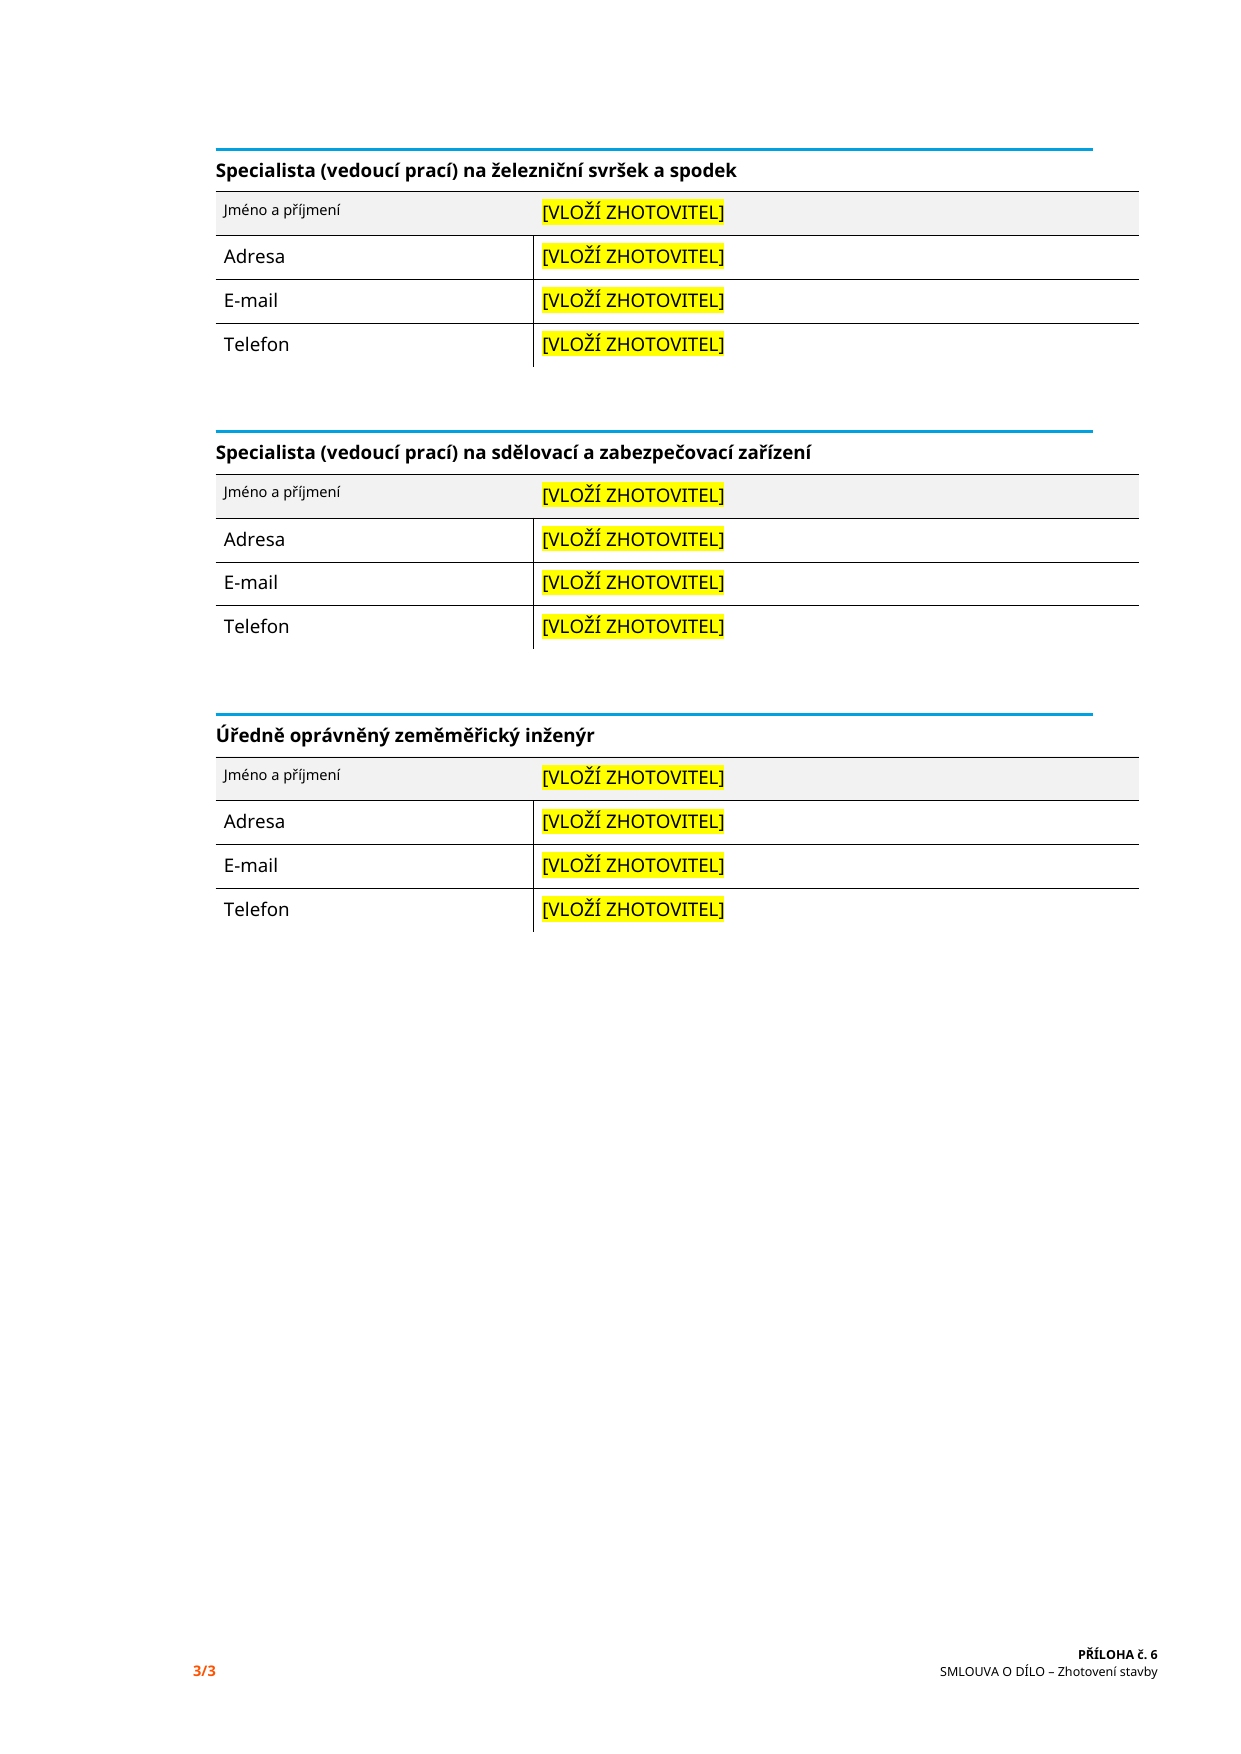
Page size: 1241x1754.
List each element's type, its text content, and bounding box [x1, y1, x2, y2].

table_cell [VLOŽÍ ZHOTOVITEL] [534, 236, 1139, 279]
table_header [VLOŽÍ ZHOTOVITEL] [534, 758, 1139, 800]
table_header [VLOŽÍ ZHOTOVITEL] [534, 475, 1139, 518]
table_cell [VLOŽÍ ZHOTOVITEL] [534, 519, 1139, 561]
table_cell Adresa [216, 519, 533, 561]
text Specialista (vedoucí prací) na železniční svršek a spodek [216, 151, 1093, 182]
table_cell [VLOŽÍ ZHOTOVITEL] [534, 563, 1139, 605]
table_cell [VLOŽÍ ZHOTOVITEL] [534, 280, 1139, 323]
table_cell Adresa [216, 236, 533, 279]
table_header [VLOŽÍ ZHOTOVITEL] [534, 192, 1139, 235]
table_header Jméno a příjmení [216, 192, 534, 235]
table_header Jméno a příjmení [216, 758, 534, 800]
table_cell [VLOŽÍ ZHOTOVITEL] [534, 845, 1139, 888]
text Úředně oprávněný zeměměřický inženýr [216, 716, 1093, 748]
table_cell Telefon [216, 324, 533, 367]
table_cell [VLOŽÍ ZHOTOVITEL] [534, 801, 1139, 844]
table_cell E-mail [216, 845, 533, 888]
text Specialista (vedoucí prací) na sdělovací a zabezpečovací zařízení [216, 433, 1093, 465]
table_header Jméno a příjmení [216, 475, 534, 518]
table_cell [VLOŽÍ ZHOTOVITEL] [534, 324, 1139, 367]
table_cell Telefon [216, 889, 533, 932]
table_cell E-mail [216, 563, 533, 605]
table_cell E-mail [216, 280, 533, 323]
table_cell [VLOŽÍ ZHOTOVITEL] [534, 606, 1139, 649]
table_cell [VLOŽÍ ZHOTOVITEL] [534, 889, 1139, 932]
table_cell Telefon [216, 606, 533, 649]
table_cell Adresa [216, 801, 533, 844]
